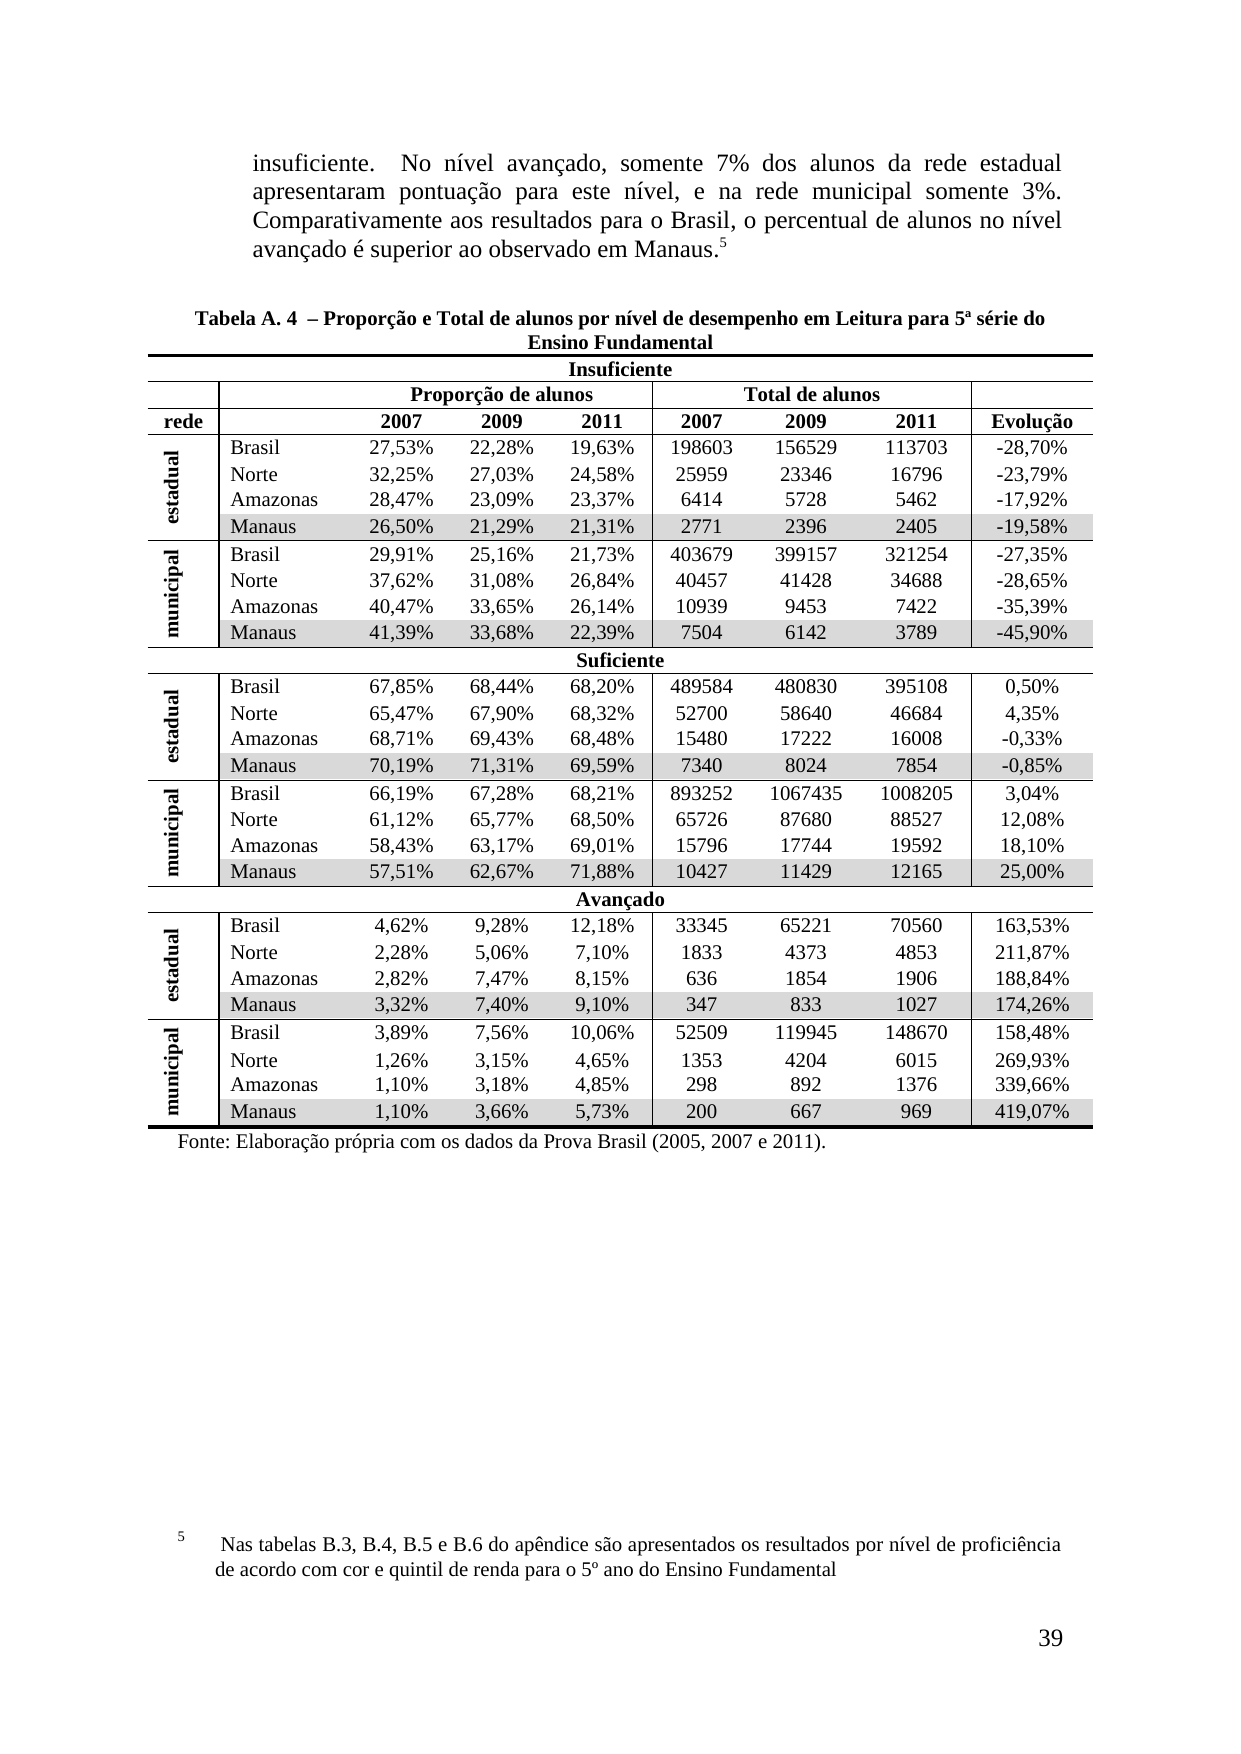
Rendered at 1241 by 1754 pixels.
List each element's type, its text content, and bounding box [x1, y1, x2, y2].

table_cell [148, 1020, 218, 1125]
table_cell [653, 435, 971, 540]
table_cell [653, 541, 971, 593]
text Fonte: Elaboração própria com os dados da Prova Brasil (2005, 2007 e 2011). [177, 1129, 1063, 1153]
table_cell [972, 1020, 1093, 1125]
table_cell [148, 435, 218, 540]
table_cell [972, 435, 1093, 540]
text Tabela A. 4 – Proporção e Total de alunos por nível de desempenho em Leitura para 5ª série do Ensino Fundamental [177, 306, 1063, 354]
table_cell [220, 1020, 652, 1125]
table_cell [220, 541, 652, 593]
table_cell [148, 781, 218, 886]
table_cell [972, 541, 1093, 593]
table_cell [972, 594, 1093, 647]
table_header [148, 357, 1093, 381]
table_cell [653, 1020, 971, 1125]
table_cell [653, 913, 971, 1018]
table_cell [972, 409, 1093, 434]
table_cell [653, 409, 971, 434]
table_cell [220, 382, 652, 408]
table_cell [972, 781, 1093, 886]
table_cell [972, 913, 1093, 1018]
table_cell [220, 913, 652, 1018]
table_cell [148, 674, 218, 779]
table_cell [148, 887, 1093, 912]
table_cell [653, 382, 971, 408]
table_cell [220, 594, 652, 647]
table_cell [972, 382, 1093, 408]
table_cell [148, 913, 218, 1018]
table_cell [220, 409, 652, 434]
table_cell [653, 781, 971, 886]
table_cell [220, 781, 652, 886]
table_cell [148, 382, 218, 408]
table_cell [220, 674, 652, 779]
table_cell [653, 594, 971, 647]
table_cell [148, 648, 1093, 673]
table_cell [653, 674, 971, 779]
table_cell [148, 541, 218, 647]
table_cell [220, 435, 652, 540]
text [252, 148, 1063, 263]
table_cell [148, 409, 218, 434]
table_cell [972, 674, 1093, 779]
